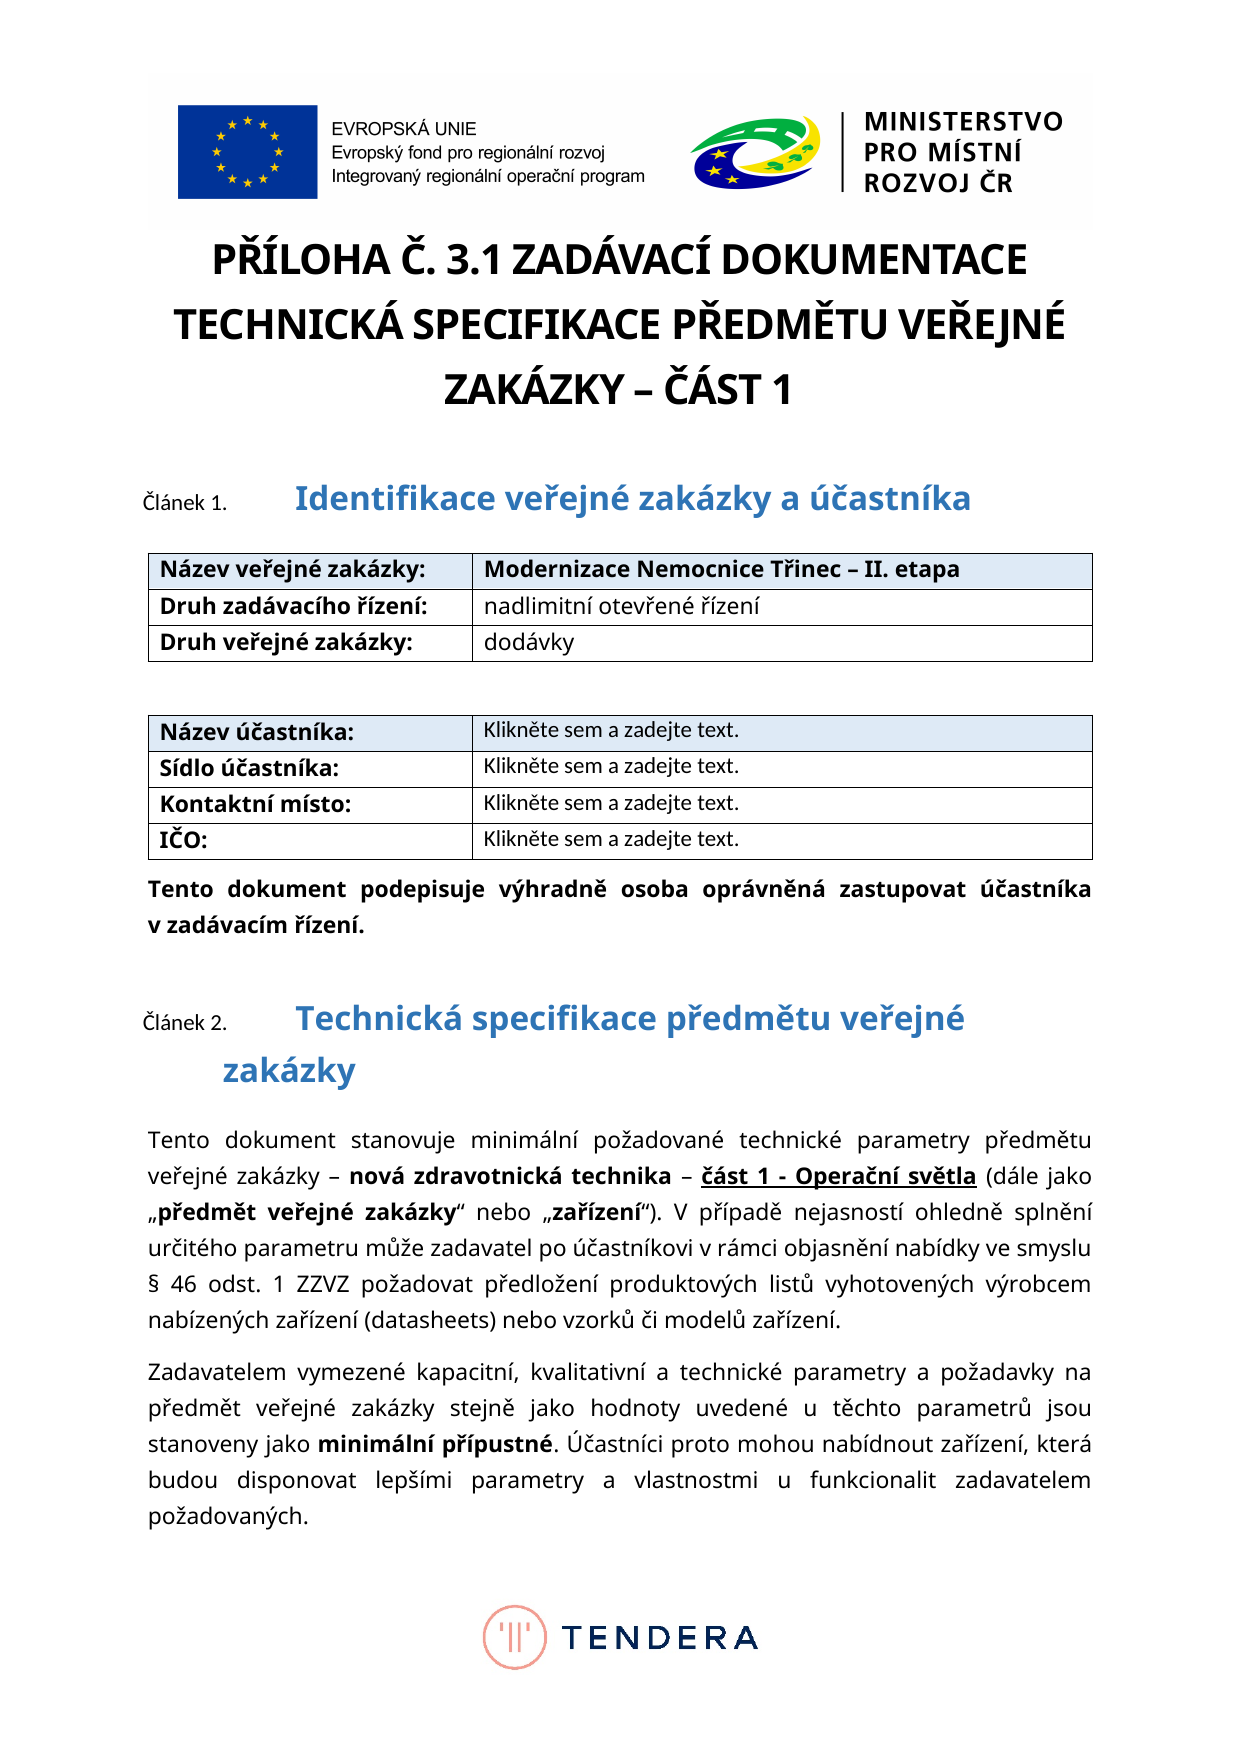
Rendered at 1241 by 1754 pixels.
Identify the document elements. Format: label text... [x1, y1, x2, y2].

subtitle Technická specifikace předmětu veřejné zakázky [185, 994, 1093, 1092]
table_cell Druh zadávacího řízení: [149, 590, 472, 625]
table_cell nadlimitní otevřené řízení [473, 590, 1092, 625]
title příloha č. 3.1 zadávací dokumentace [148, 230, 1093, 286]
text Tento dokument stanovuje minimální požadované technické parametry předmětu veřejné zakázky – nová zdravotnická technika – část 1 - Operační světla (dále jako „předmět veřejné zakázky“ nebo „zařízení“). V případě nejasností ohledně splnění určitého parametru může zadavatel po účastníkovi v rámci objasnění nabídky ve smyslu § 46 odst. 1 ZZVZ požadovat předložení produktových listů vyhotovených výrobcem nabízených zařízení (datasheets) nebo vzorků či modelů zařízení. [148, 1124, 1093, 1335]
picture [147, 73, 1093, 230]
subtitle Identifikace veřejné zakázky a účastníka [185, 475, 1093, 521]
table_header Modernizace Nemocnice Třinec – II. etapa [473, 554, 1092, 588]
table_cell Kontaktní místo: [149, 788, 472, 823]
table_header Název účastníka: [149, 716, 472, 751]
title technická specifikace předmětu veřejné zakázky – část 1 [148, 295, 1093, 417]
text Zadavatelem vymezené kapacitní, kvalitativní a technické parametry a požadavky na předmět veřejné zakázky stejně jako hodnoty uvedené u těchto parametrů jsou stanoveny jako minimální přípustné. Účastníci proto mohou nabídnout zařízení, která budou disponovat lepšími parametry a vlastnostmi u funkcionalit zadavatelem požadovaných. [148, 1356, 1093, 1531]
table_cell Sídlo účastníka: [149, 752, 472, 787]
table_cell dodávky [473, 626, 1092, 661]
table_header Název veřejné zakázky: [149, 554, 472, 588]
text Tento dokument podepisuje výhradně osoba oprávněná zastupovat účastníka v zadávacím řízení. [148, 873, 1093, 940]
table_cell IČO: [149, 824, 472, 859]
table_cell Druh veřejné zakázky: [149, 626, 472, 661]
picture [448, 1566, 793, 1710]
